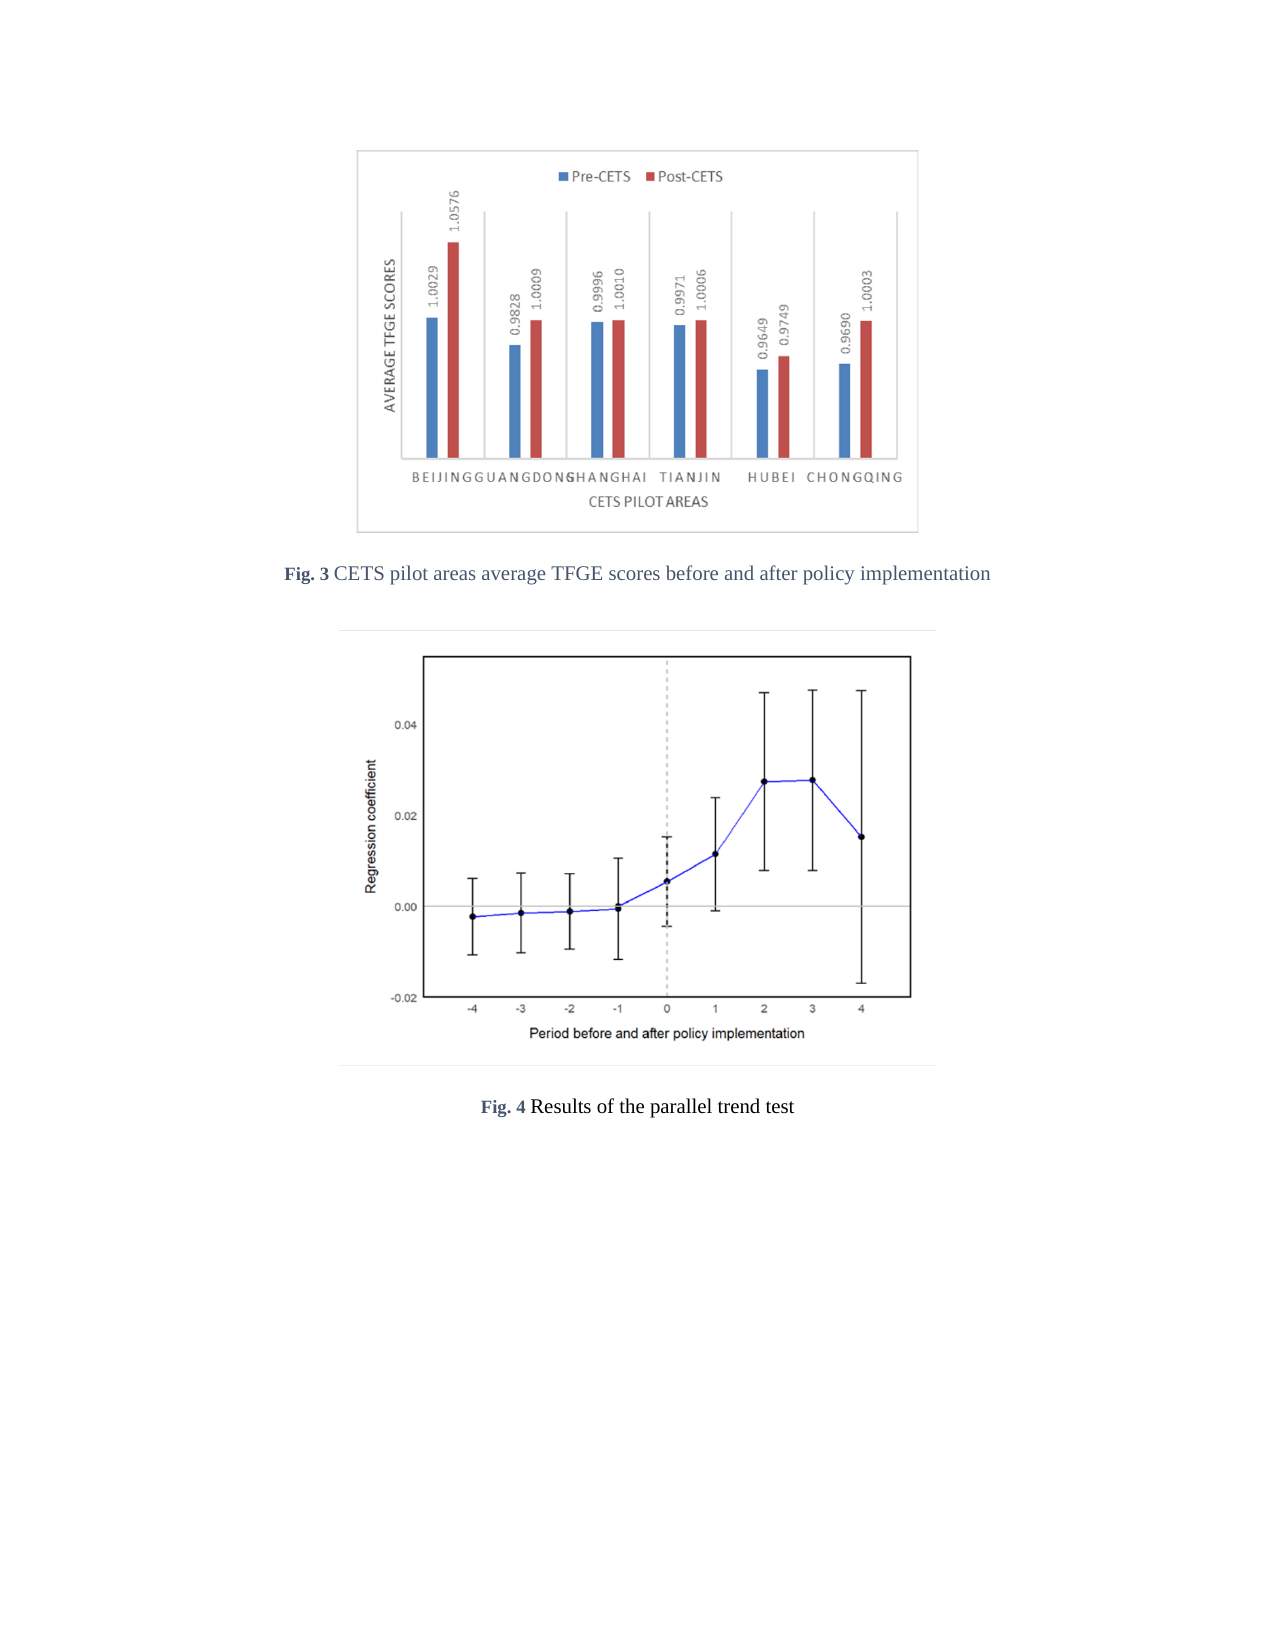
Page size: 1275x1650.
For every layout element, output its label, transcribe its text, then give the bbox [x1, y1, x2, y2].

picture [356, 150, 919, 533]
picture [339, 630, 936, 1066]
text Fig. 4 Results of the parallel trend test [187, 1094, 1087, 1118]
text Fig. 3 CETS pilot areas average TFGE scores before and after policy implementation [187, 561, 1087, 585]
